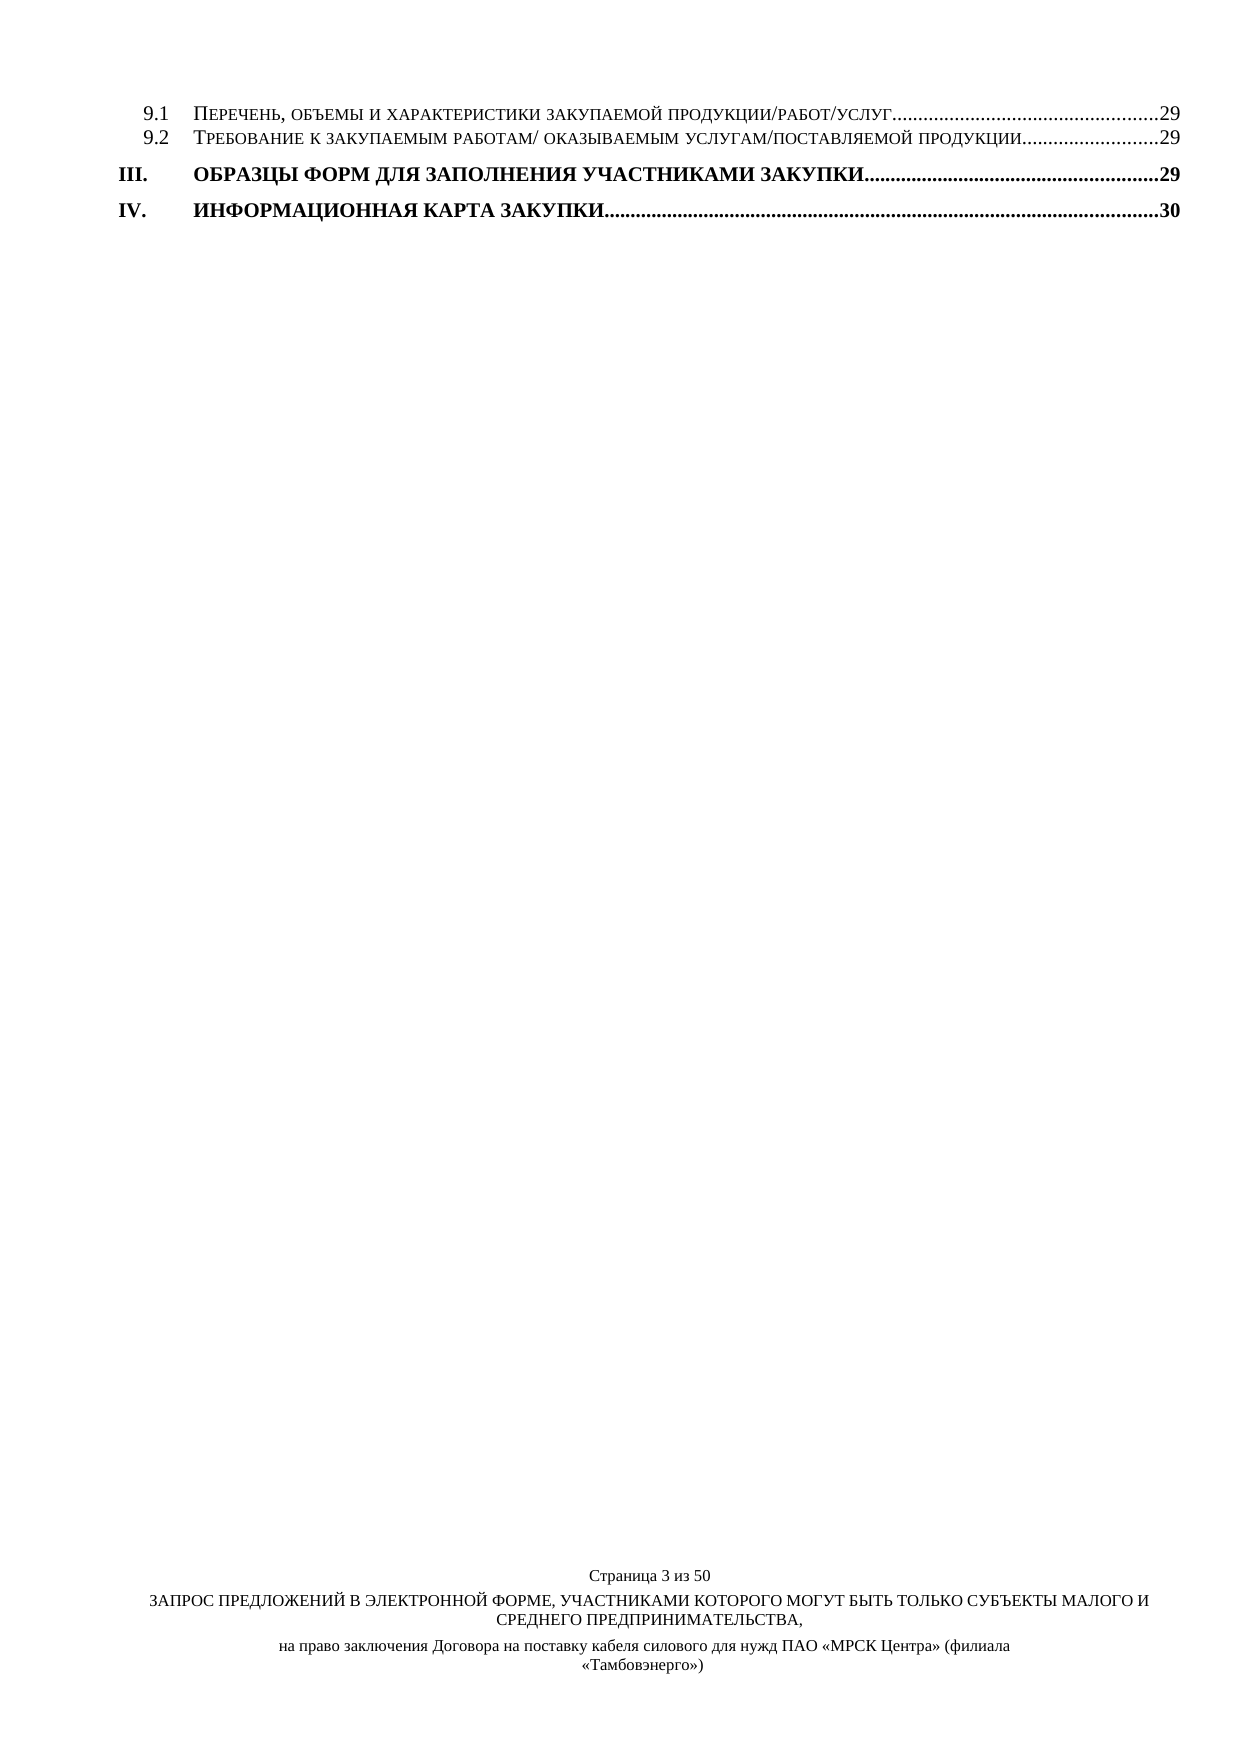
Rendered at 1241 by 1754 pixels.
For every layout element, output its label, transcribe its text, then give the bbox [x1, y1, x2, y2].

text 9.1 Перечень, объемы и характеристики закупаемой продукции/работ/услуг 29 [143, 101, 1181, 125]
text 9.2 Требование к закупаемым работам/ оказываемым услугам/поставляемой продукции 29 [143, 125, 1181, 149]
text IV. ИНФОРМАЦИОННАЯ КАРТА ЗАКУПКИ 30 [118, 198, 1181, 222]
text III. ОБРАЗЦЫ ФОРМ ДЛЯ ЗАПОЛНЕНИЯ УЧАСТНИКАМИ ЗАКУПКИ 29 [118, 162, 1181, 186]
